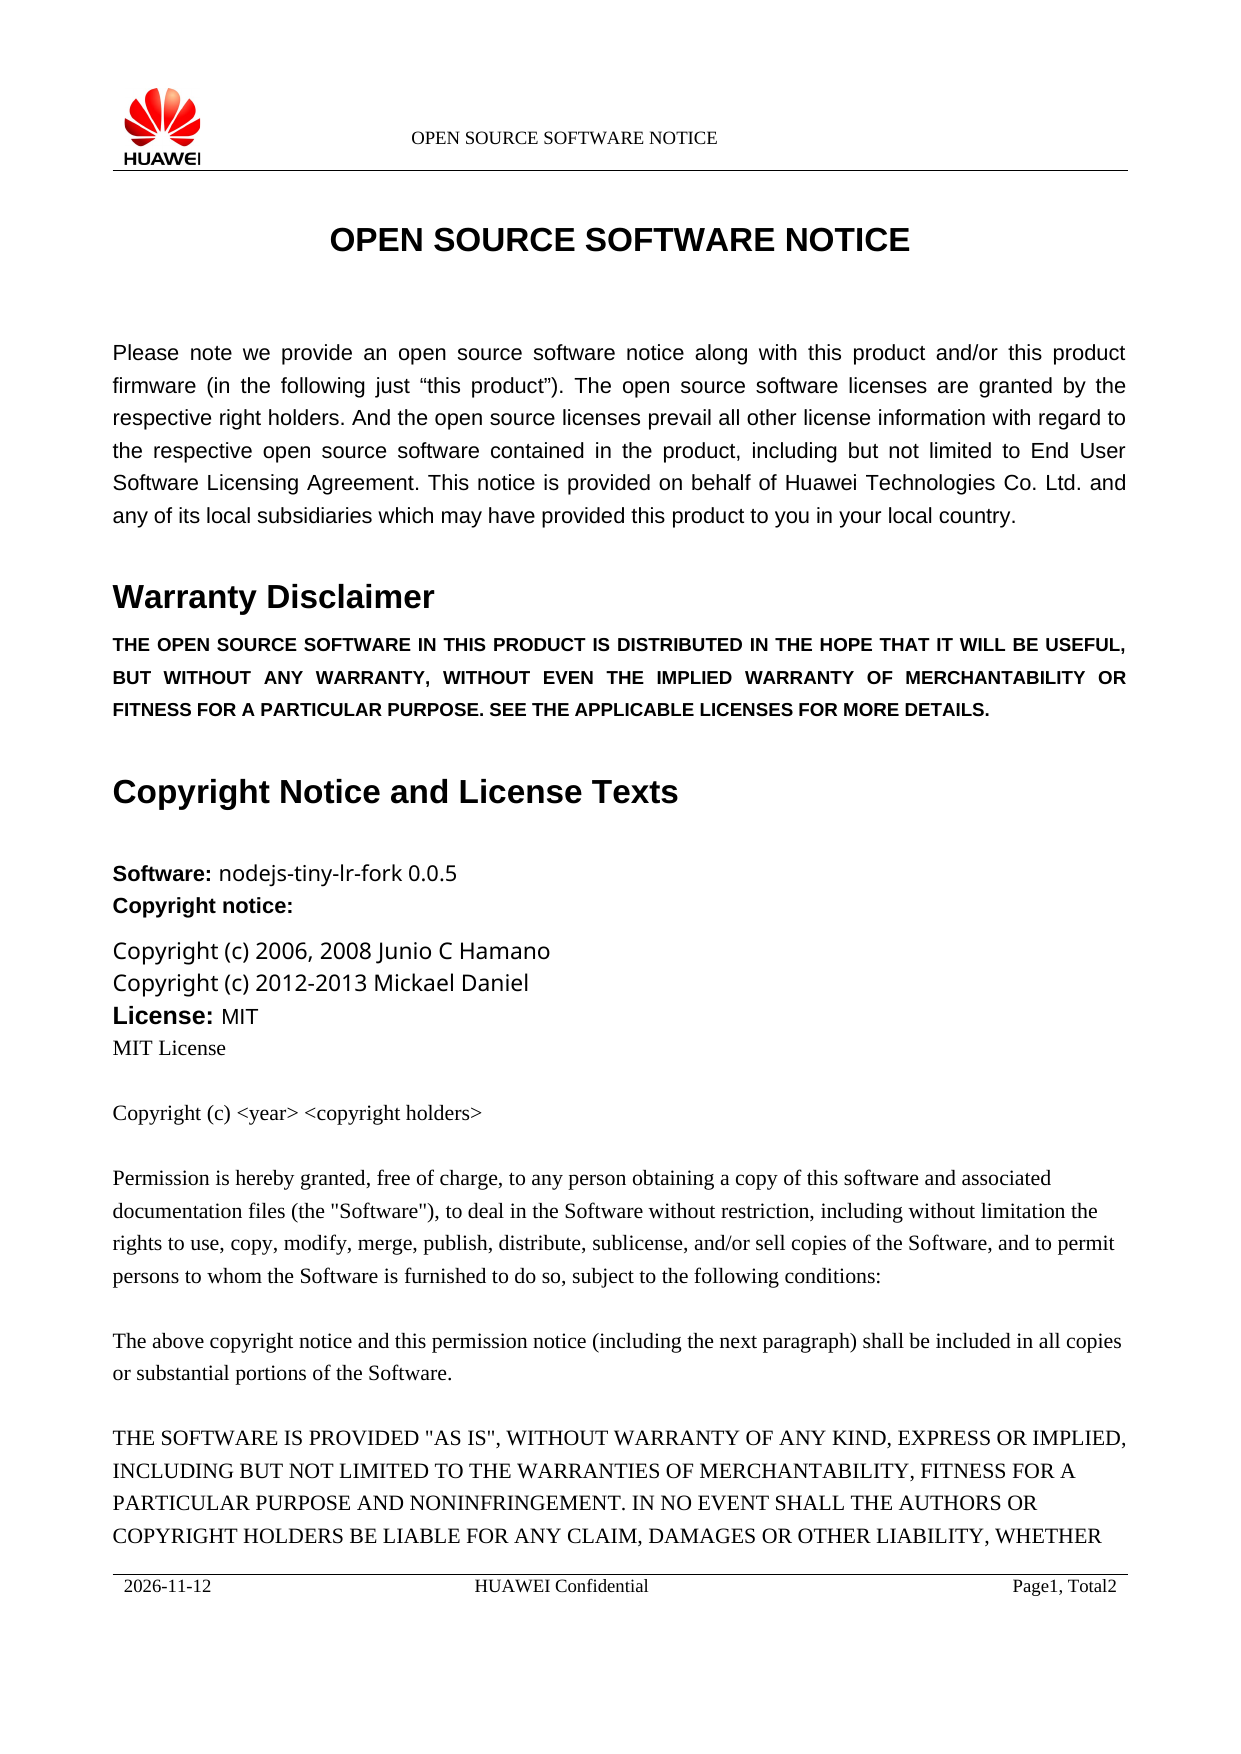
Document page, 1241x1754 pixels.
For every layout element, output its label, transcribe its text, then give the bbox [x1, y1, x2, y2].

text Copyright notice: [112, 889, 1128, 921]
text License: MIT [112, 999, 1128, 1031]
text Please note we provide an open source software notice along with this product and/or this product firmware (in the following just “this product”). The open source software licenses are granted by the respective right holders. And the open source licenses prevail all other license information with regard to the respective open source software contained in the product, including but not limited to End User Software Licensing Agreement. This notice is provided on behalf of Huawei Technologies Co. Ltd. and any of its local subsidiaries which may have provided this product to you in your local country. [112, 336, 1128, 531]
text Copyright (c) 2006, 2008 Junio C Hamano [112, 934, 1128, 966]
text The open source software in this product is distributed in the hope that it will be useful, but WITHOUT ANY WARRANTY, without even the implied warranty of MERCHANTABILITY or FITNESS FOR A PARTICULAR PURPOSE. See the applicable licenses for more details. [112, 629, 1128, 726]
text OPEN SOURCE SOFTWARE NOTICE [112, 206, 1128, 271]
picture [124, 88, 201, 165]
text Warranty Disclaimer [112, 564, 1128, 629]
text Copyright Notice and License Texts [112, 759, 1128, 824]
text Copyright (c) 2012-2013 Mickael Daniel [112, 966, 1128, 999]
title Software: nodejs-tiny-lr-fork 0.0.5 [112, 856, 1128, 889]
